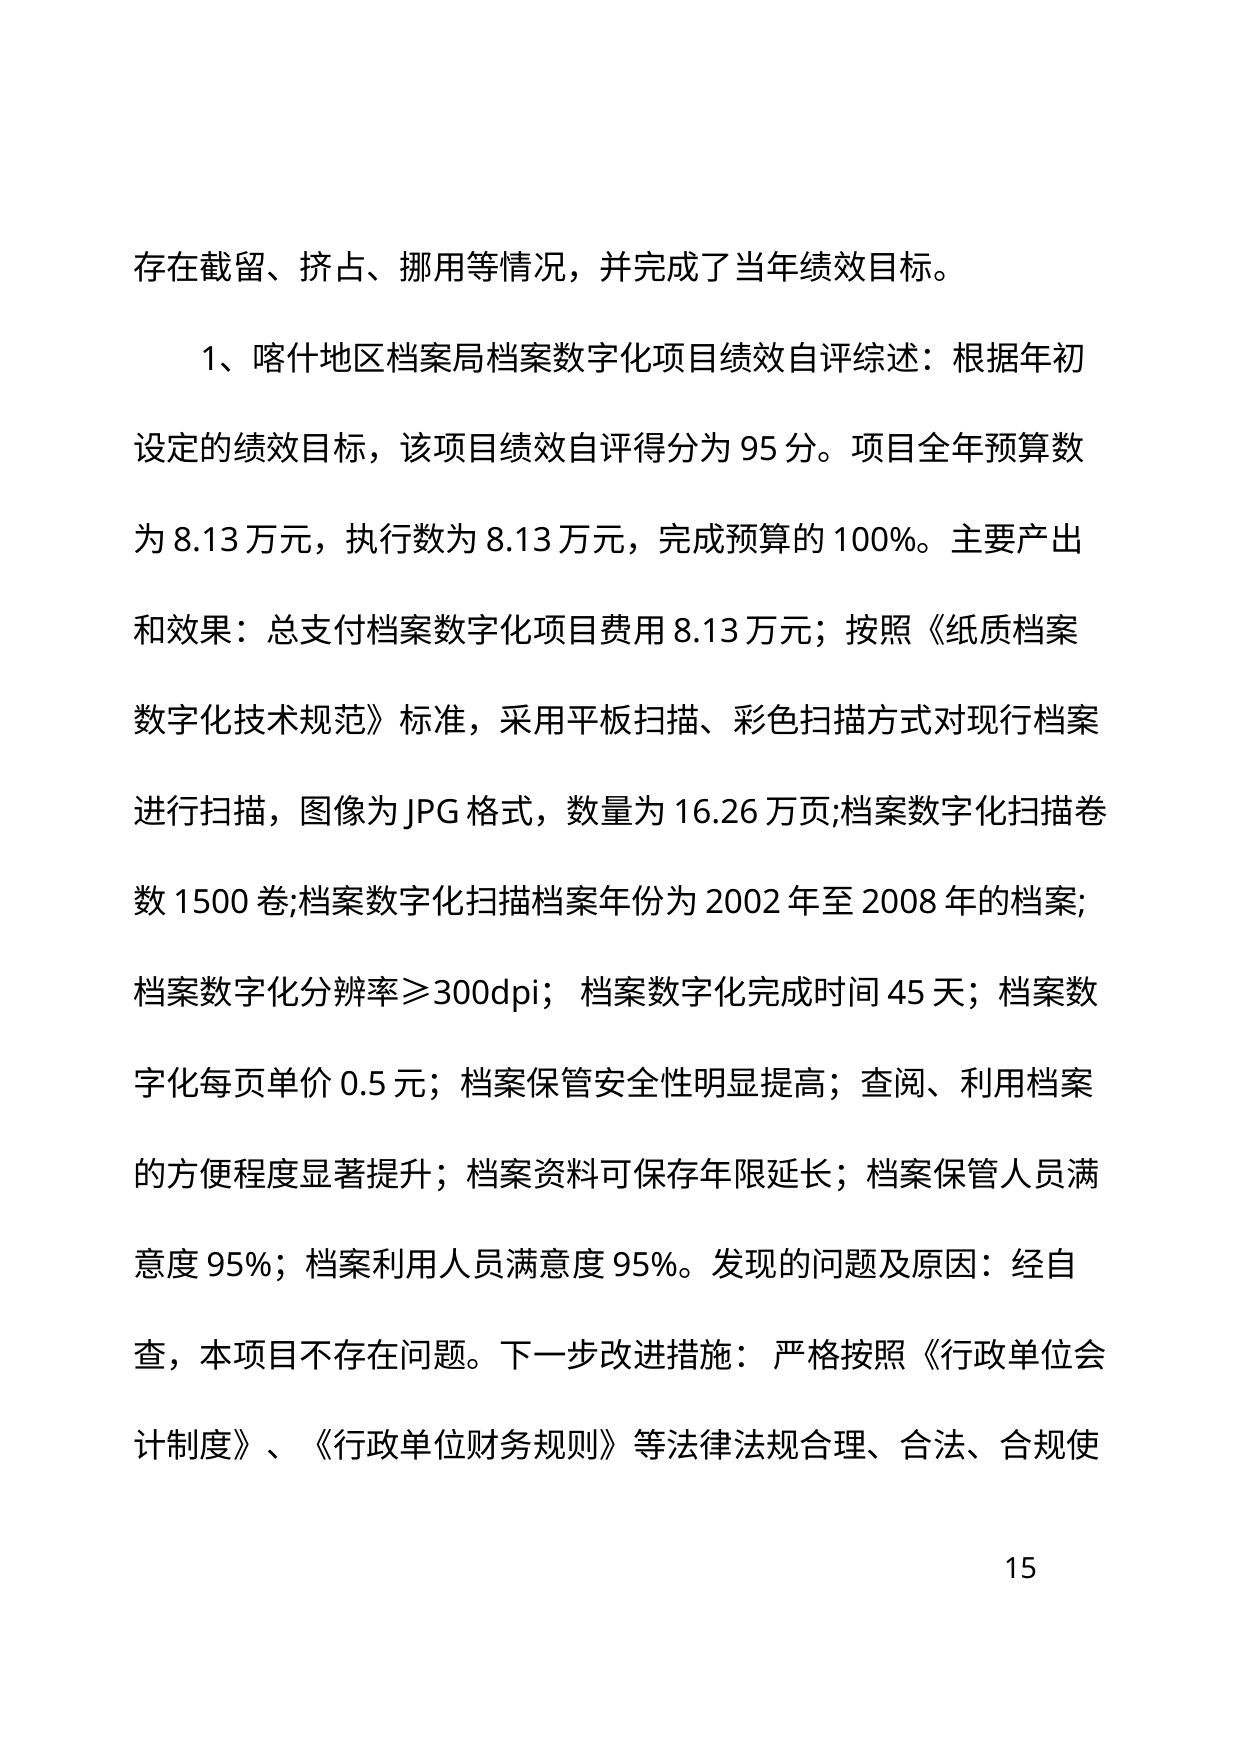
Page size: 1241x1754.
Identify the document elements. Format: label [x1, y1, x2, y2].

text [133, 220, 1107, 311]
text [133, 311, 1107, 1489]
